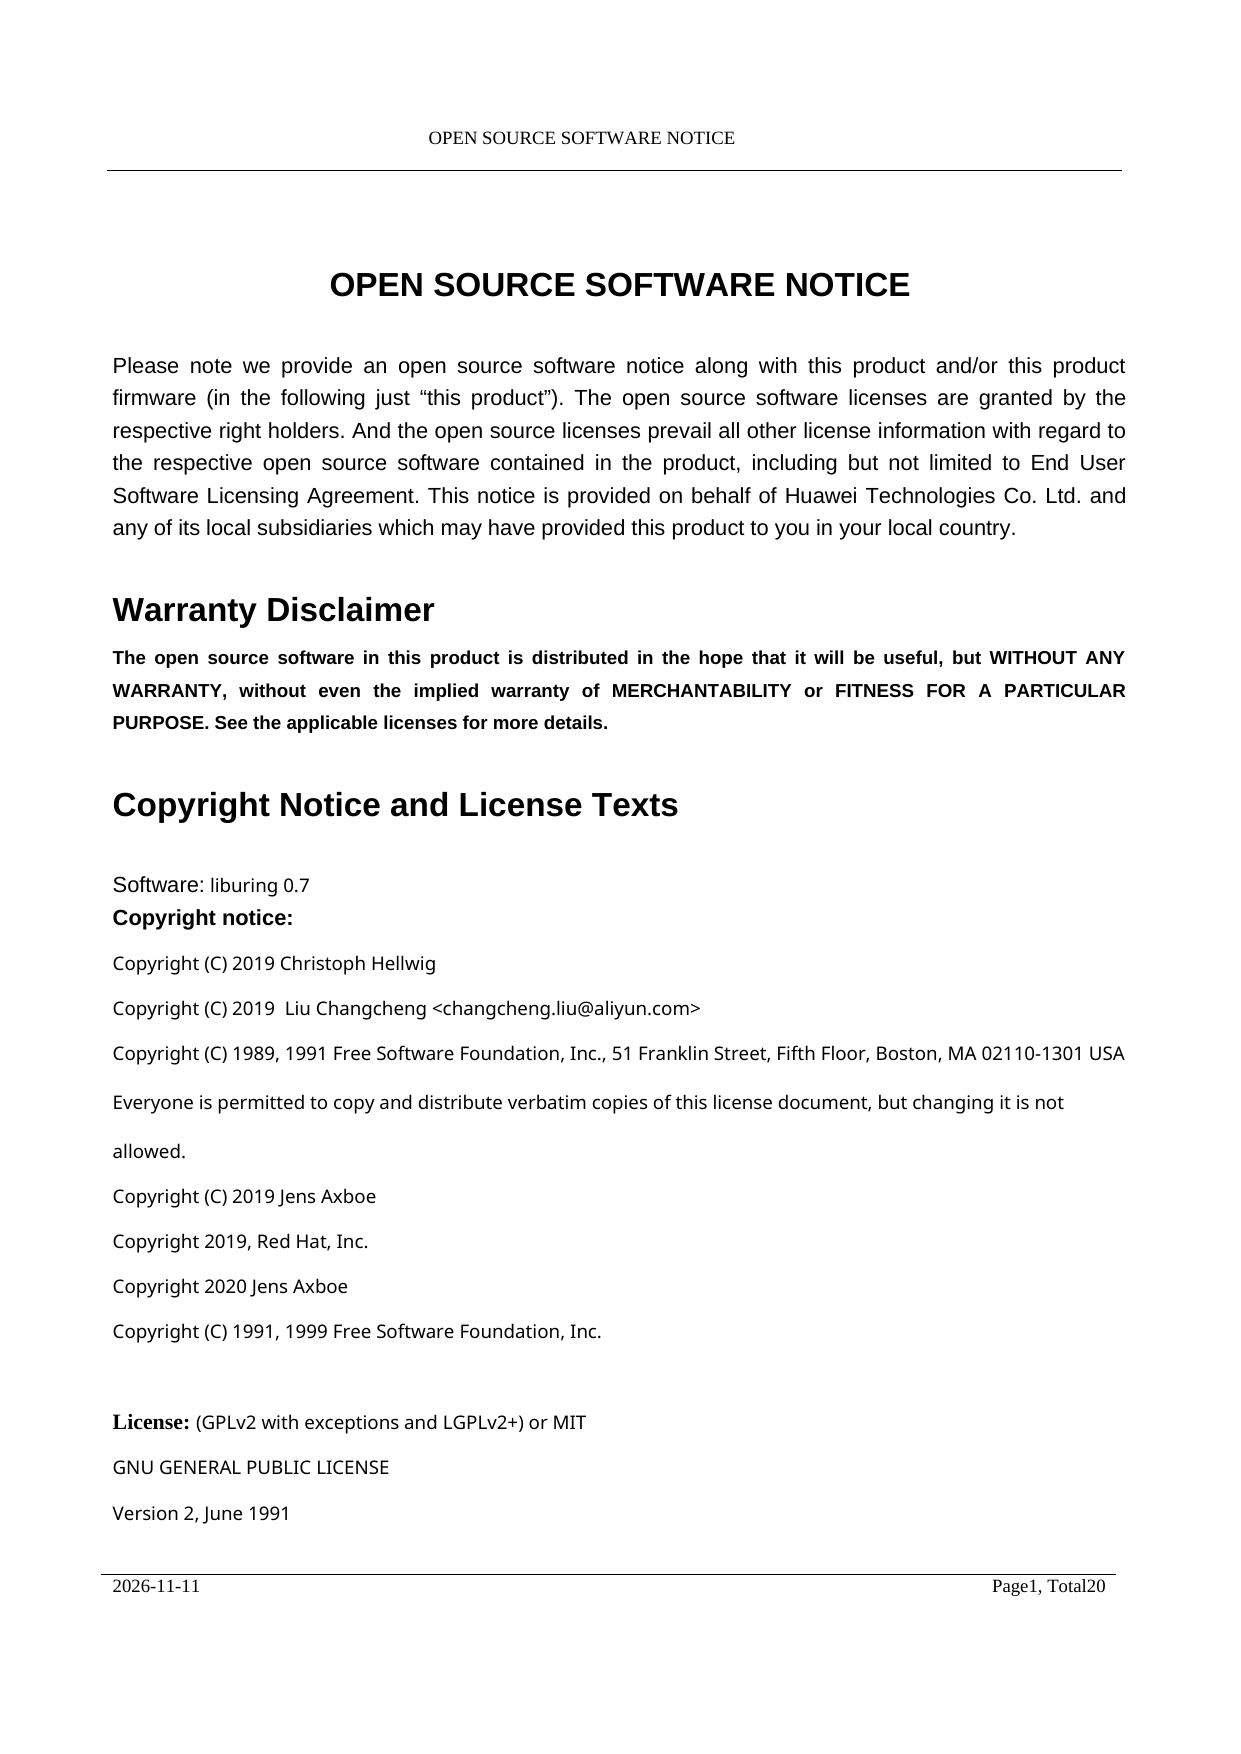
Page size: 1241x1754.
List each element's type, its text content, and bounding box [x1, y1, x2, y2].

text Copyright 2019, Red Hat, Inc. [112, 1225, 1128, 1257]
text Copyright (C) 2019 Christoph Hellwig [112, 947, 1128, 979]
text The open source software in this product is distributed in the hope that it will be useful, but WITHOUT ANY WARRANTY, without even the implied warranty of MERCHANTABILITY or FITNESS FOR A PARTICULAR PURPOSE. See the applicable licenses for more details. [112, 641, 1128, 739]
text Version 2, June 1991 [112, 1496, 1128, 1529]
text License: (GPLv2 with exceptions and LGPLv2+) or MIT [112, 1406, 1128, 1438]
text Copyright (C) 1991, 1999 Free Software Foundation, Inc. [112, 1315, 1128, 1348]
text GNU GENERAL PUBLIC LICENSE [112, 1451, 1128, 1484]
text Copyright (C) 1989, 1991 Free Software Foundation, Inc., 51 Franklin Street, Fifth Floor, Boston, MA 02110-1301 USA Everyone is permitted to copy and distribute verbatim copies of this license document, but changing it is not allowed. [112, 1037, 1128, 1167]
text Warranty Disclaimer [112, 576, 1128, 641]
text Copyright Notice and License Texts [112, 771, 1128, 836]
text Copyright (C) 2019 Jens Axboe [112, 1180, 1128, 1212]
text Software: liburing 0.7 [112, 869, 1128, 901]
text Copyright (C) 2019 Liu Changcheng <changcheng.liu@aliyun.com> [112, 992, 1128, 1024]
text Please note we provide an open source software notice along with this product and/or this product firmware (in the following just “this product”). The open source software licenses are granted by the respective right holders. And the open source licenses prevail all other license information with regard to the respective open source software contained in the product, including but not limited to End User Software Licensing Agreement. This notice is provided on behalf of Huawei Technologies Co. Ltd. and any of its local subsidiaries which may have provided this product to you in your local country. [112, 349, 1128, 544]
text Copyright notice: [112, 901, 1128, 934]
text Copyright 2020 Jens Axboe [112, 1270, 1128, 1303]
text OPEN SOURCE SOFTWARE NOTICE [112, 251, 1128, 316]
